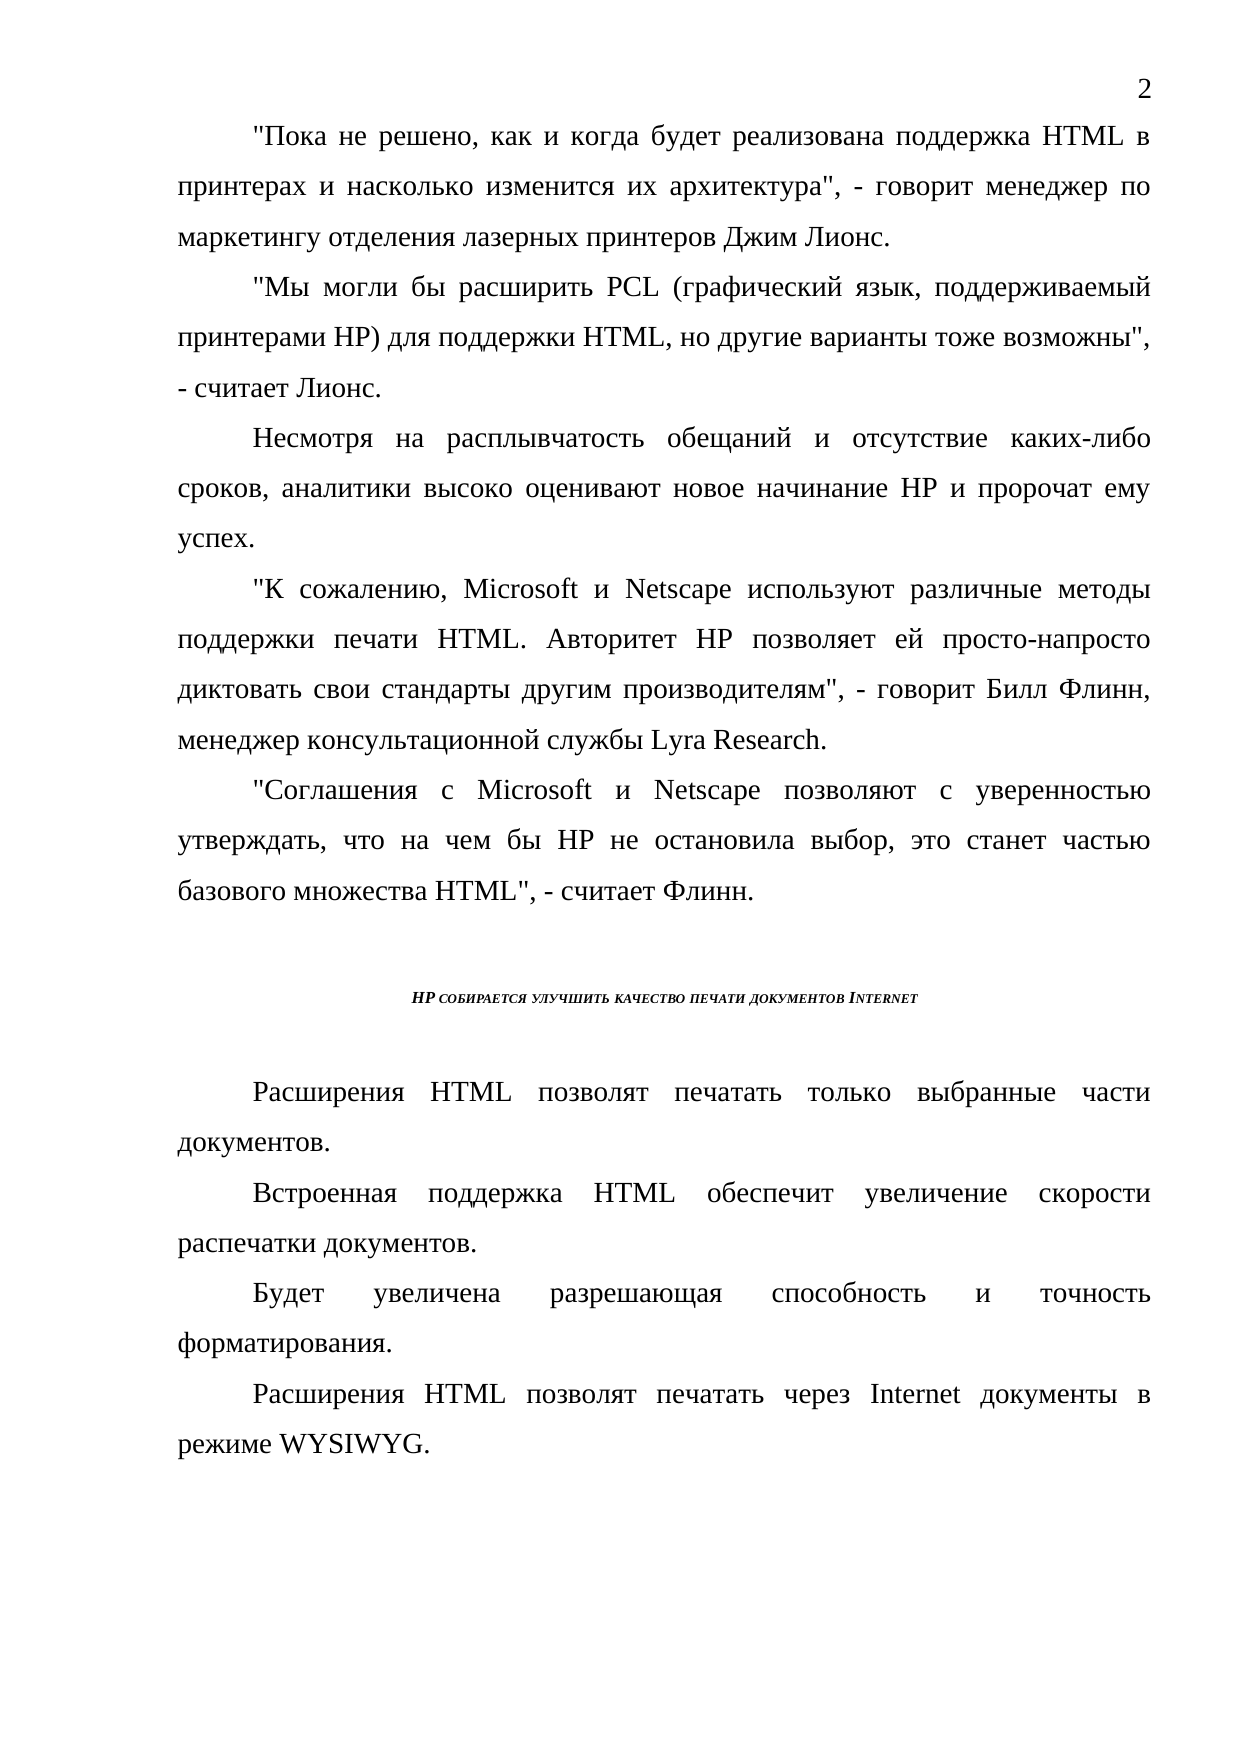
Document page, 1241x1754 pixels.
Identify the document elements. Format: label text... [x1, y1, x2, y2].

text "К сожалению, Microsoft и Netscape используют различные методы поддержки печати HTML. Авторитет HP позволяет ей просто-напросто диктовать свои стандарты другим производителям", - говорит Билл Флинн, менеджер консультационной службы Lyra Research. [177, 571, 1152, 755]
text "Мы могли бы расширить PCL (графический язык, поддерживаемый принтерами HP) для поддержки HTML, но другие варианты тоже возможны", - считает Лионс. [177, 269, 1152, 403]
text Расширения HTML позволят печатать только выбранные части документов. [177, 1074, 1152, 1158]
text Расширения HTML позволят печатать через Internet документы в режиме WYSIWYG. [177, 1376, 1152, 1460]
text Встроенная поддержка HTML обеспечит увеличение скорости распечатки документов. [177, 1175, 1152, 1258]
subtitle HP собирается улучшить качество печати документов Internet [177, 973, 1152, 1007]
text Будет увеличена разрешающая способность и точность форматирования. [177, 1275, 1152, 1359]
text "Соглашения с Microsoft и Netscape позволяют с уверенностью утверждать, что на чем бы HP не остановила выбор, это станет частью базового множества HTML", - считает Флинн. [177, 772, 1152, 906]
text "Пока не решено, как и когда будет реализована поддержка HTML в принтерах и насколько изменится их архитектура", - говорит менеджер по маркетингу отделения лазерных принтеров Джим Лионс. [177, 118, 1152, 252]
text Несмотря на расплывчатость обещаний и отсутствие каких-либо сроков, аналитики высоко оценивают новое начинание HP и пророчат ему успех. [177, 420, 1152, 554]
